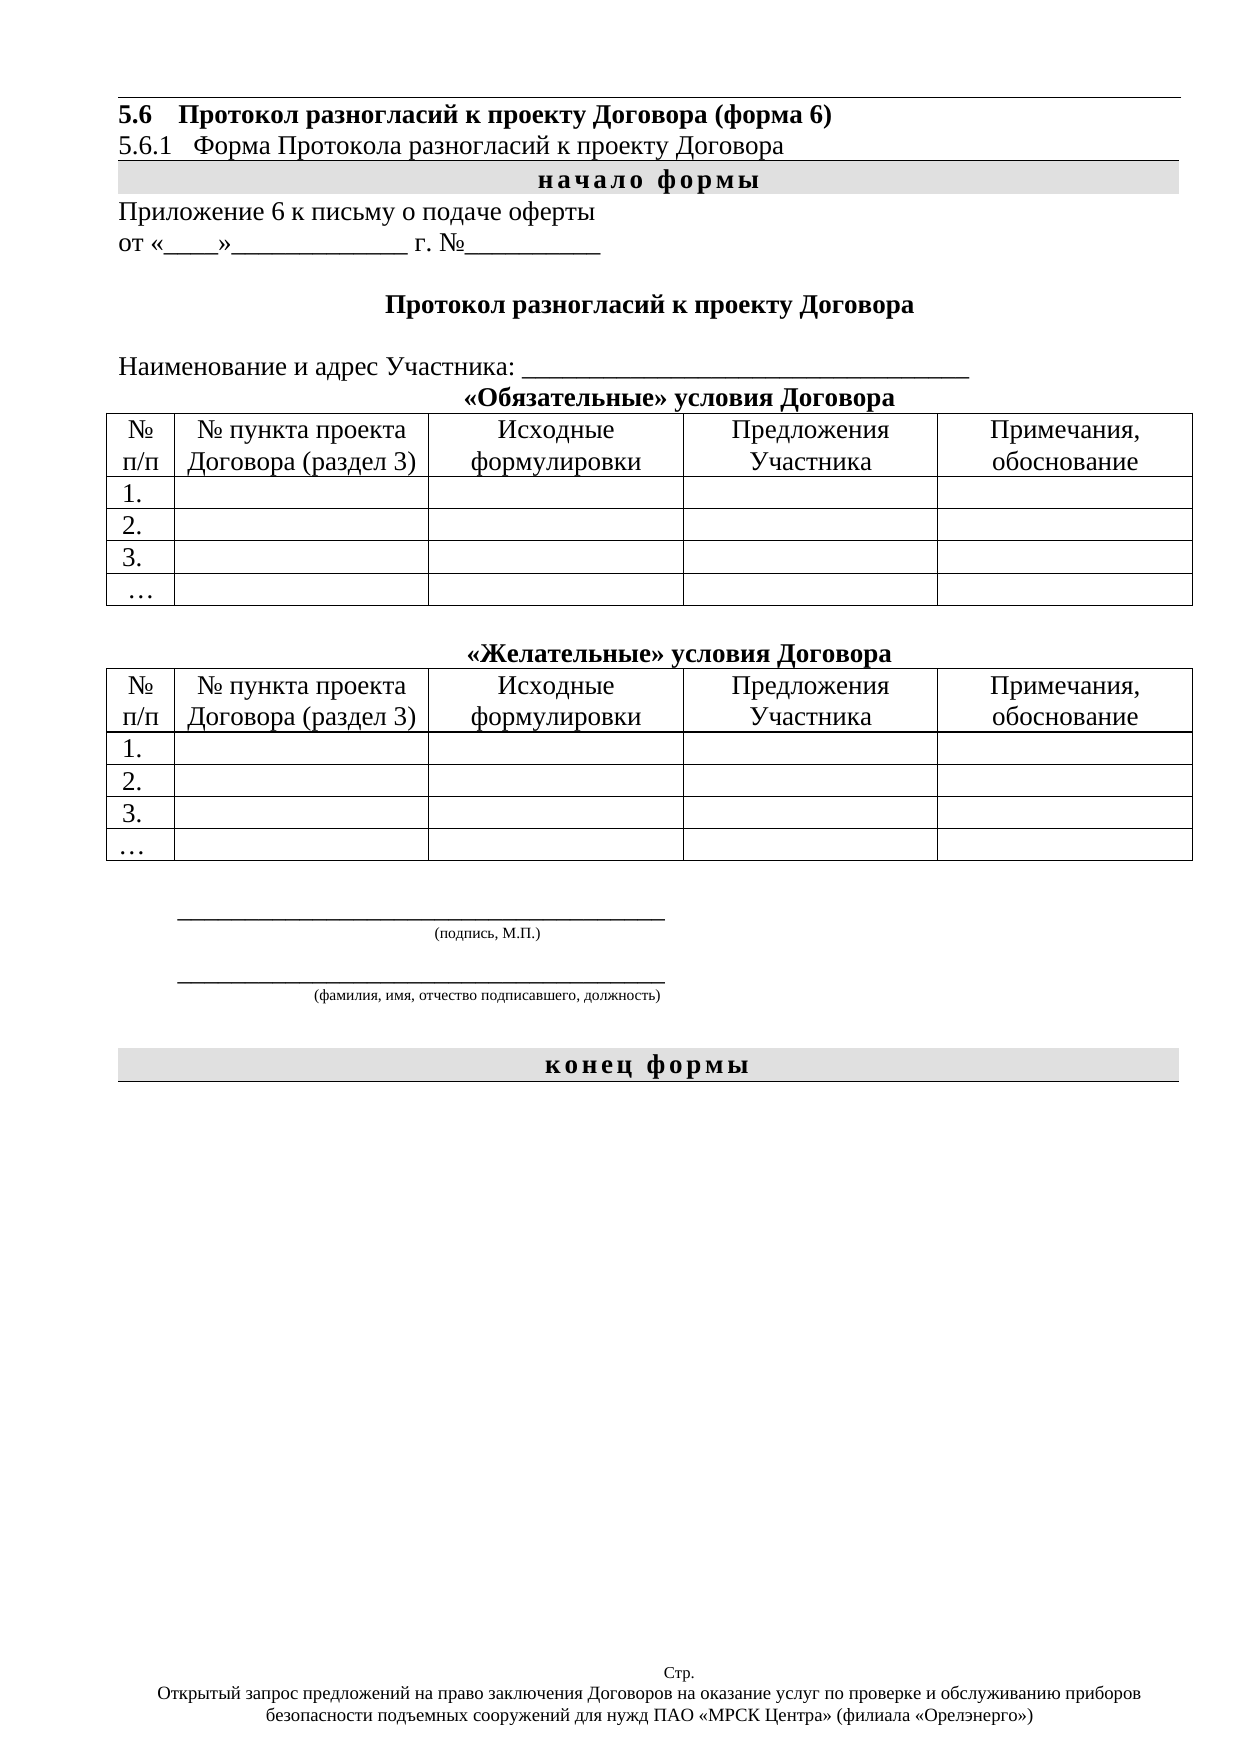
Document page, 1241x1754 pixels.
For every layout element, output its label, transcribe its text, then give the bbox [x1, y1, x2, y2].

table_header № п/п [107, 669, 174, 731]
table_cell [938, 541, 1192, 572]
table_cell [938, 733, 1192, 763]
table_cell [175, 574, 428, 605]
table_cell [684, 765, 937, 796]
table_header Предложения Участника [684, 414, 937, 476]
table_cell [107, 541, 174, 572]
table_cell [938, 509, 1192, 540]
table_cell [938, 765, 1192, 796]
table_header № п/п [107, 414, 174, 476]
table_cell [107, 509, 174, 540]
text ____________________________________ [118, 892, 1181, 923]
table_cell [175, 829, 428, 860]
table_cell [107, 733, 174, 763]
table_cell [684, 509, 937, 540]
table_cell [938, 829, 1192, 860]
table_header № пункта проекта Договора (раздел 3) [175, 414, 428, 476]
text конец формы [118, 1048, 1179, 1081]
table_cell [175, 733, 428, 763]
table_header Исходные формулировки [429, 414, 683, 476]
text ____________________________________ [118, 954, 1181, 986]
table_cell [107, 765, 174, 796]
table_cell [107, 797, 174, 828]
table_header № пункта проекта Договора (раздел 3) [175, 669, 428, 731]
subtitle Протокол разногласий к проекту Договора (форма 6) [118, 98, 1181, 129]
table_cell [107, 477, 174, 508]
table_cell [175, 477, 428, 508]
table_cell [175, 541, 428, 572]
text начало формы [118, 161, 1179, 194]
text «Желательные» условия Договора [118, 637, 1181, 668]
table_cell [429, 829, 683, 860]
table_cell [429, 765, 683, 796]
table_cell [938, 797, 1192, 828]
table_cell [175, 797, 428, 828]
table_header Примечания, обоснование [938, 669, 1192, 731]
subtitle Форма Протокола разногласий к проекту Договора [118, 129, 1181, 160]
table_cell [938, 574, 1192, 605]
table_cell [429, 477, 683, 508]
text (подпись, М.П.) [118, 923, 797, 954]
table_cell [429, 509, 683, 540]
table_cell [684, 574, 937, 605]
table_cell [175, 509, 428, 540]
table_cell [938, 477, 1192, 508]
table_cell … [107, 574, 174, 605]
table_cell [684, 541, 937, 572]
table_cell [429, 733, 683, 763]
table_cell [684, 829, 937, 860]
table_cell [429, 541, 683, 572]
text Приложение 6 к письму о подаче оферты от «____»_____________ г. №__________ [118, 194, 1181, 257]
text «Обязательные» условия Договора [118, 381, 1181, 413]
table_cell [684, 733, 937, 763]
table_header Примечания, обоснование [938, 414, 1192, 476]
table_cell [175, 765, 428, 796]
table_cell [684, 477, 937, 508]
table_cell … [107, 829, 174, 860]
table_cell [429, 797, 683, 828]
text Наименование и адрес Участника: _________________________________ [118, 350, 1181, 381]
table_cell [429, 574, 683, 605]
text Протокол разногласий к проекту Договора [118, 288, 1181, 319]
table_header Предложения Участника [684, 669, 937, 731]
table_header Исходные формулировки [429, 669, 683, 731]
table_cell [684, 797, 937, 828]
text (фамилия, имя, отчество подписавшего, должность) [118, 986, 797, 1017]
